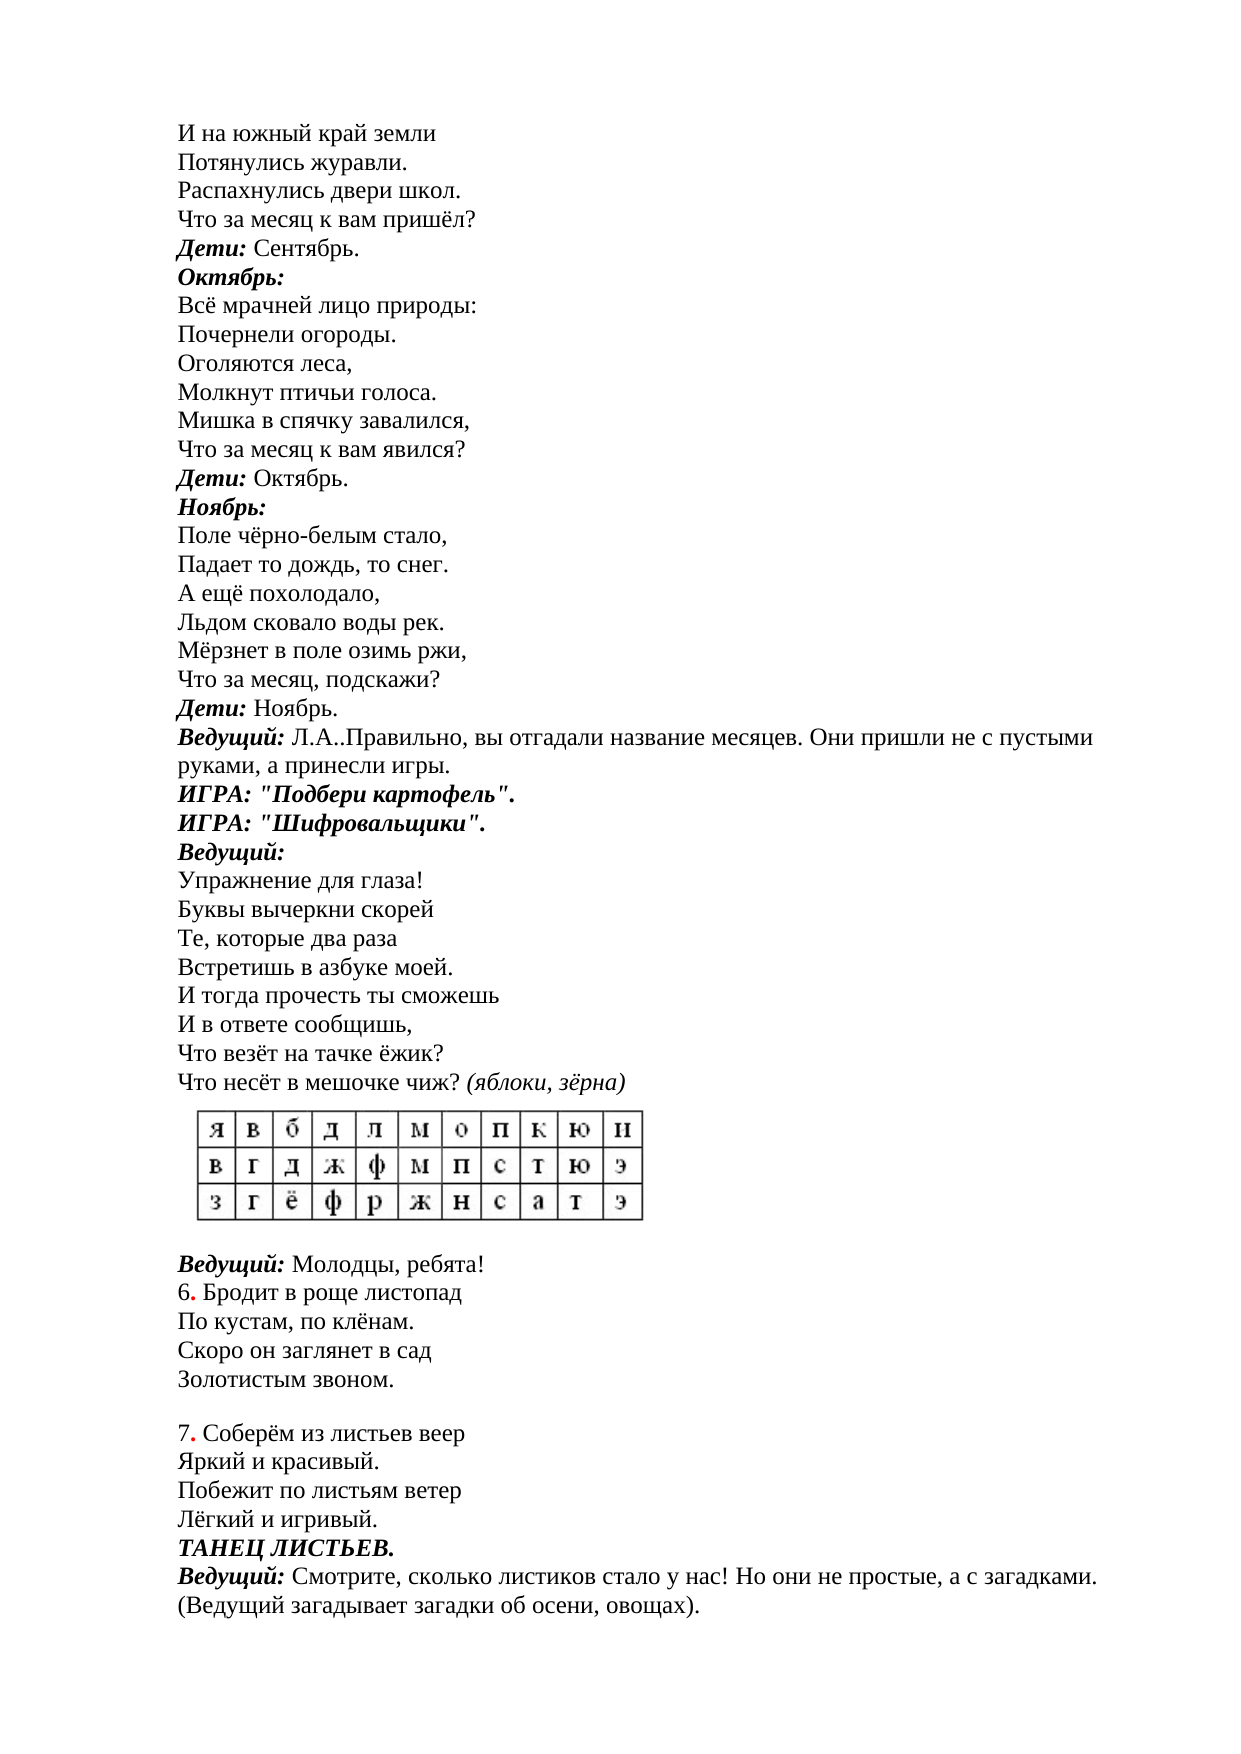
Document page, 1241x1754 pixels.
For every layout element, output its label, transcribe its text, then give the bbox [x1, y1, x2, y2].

text Ведущий: Л.А..Правильно, вы отгадали название месяцев. Они пришли не с пустыми руками, а принесли игры. [177, 722, 1152, 779]
text ТАНЕЦ ЛИСТЬЕВ. [177, 1533, 1152, 1561]
text 7. Соберём из листьев веер Яркий и красивый. Побежит по листьям ветер Лёгкий и игривый. [177, 1418, 1152, 1533]
text Ведущий: [177, 837, 1152, 866]
text Ноябрь: [177, 492, 1152, 521]
text Дети: Сентябрь. [177, 233, 1152, 262]
text Дети: Октябрь. [177, 463, 1152, 492]
text Дети: Ноябрь. [177, 693, 1152, 722]
text 6. Бродит в роще листопад По кустам, по клёнам. Скоро он заглянет в сад Золотистым звоном. [177, 1277, 1152, 1392]
text Всё мрачней лицо природы: Почернели огороды. Оголяются леса, Молкнут птичьи голоса. Мишка в спячку завалился, Что за месяц к вам явился? [177, 291, 1152, 463]
text Октябрь: [177, 262, 1152, 291]
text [177, 118, 1152, 233]
text Упражнение для глаза! Буквы вычеркни скорей Те, которые два раза Встретишь в азбуке моей. И тогда прочесть ты сможешь И в ответе сообщишь, Что везёт на тачке ёжик? Что несёт в мешочке чиж? (яблоки, зёрна) [177, 866, 1152, 1096]
text Поле чёрно-белым стало, Падает то дождь, то снег. А ещё похолодало, Льдом сковало воды рек. Мёрзнет в поле озимь ржи, Что за месяц, подскажи? [177, 521, 1152, 693]
picture [177, 1095, 659, 1249]
text ИГРА: "Подбери картофель". ИГРА: "Шифровальщики". [177, 779, 1152, 837]
text Ведущий: Смотрите, сколько листиков стало у нас! Но они не простые, а с загадками. (Ведущий загадывает загадки об осени, овощах). [177, 1561, 1152, 1619]
text Ведущий: Молодцы, ребята! [177, 1249, 1152, 1277]
